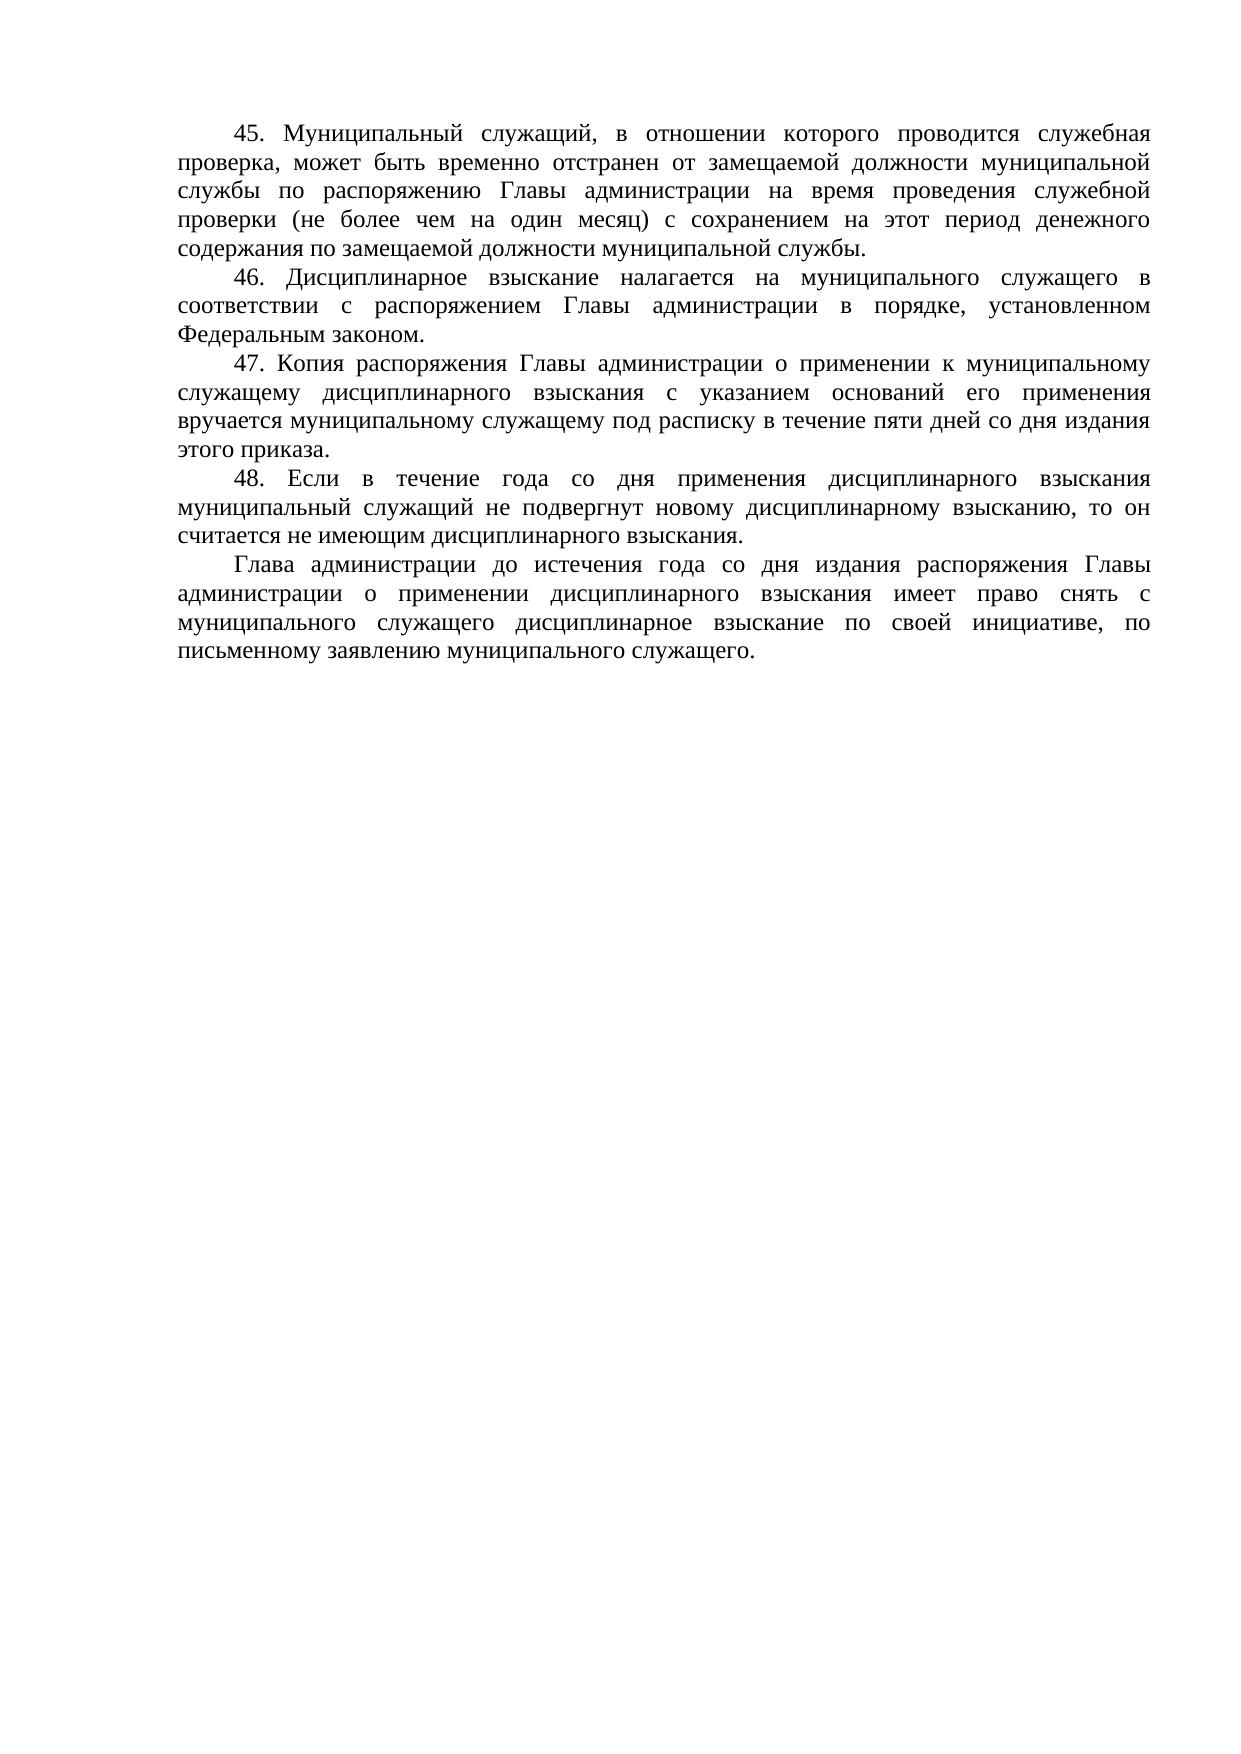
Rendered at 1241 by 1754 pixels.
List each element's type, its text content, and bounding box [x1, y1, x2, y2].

text 48. Если в течение года со дня применения дисциплинарного взыскания муниципальный служащий не подвергнут новому дисциплинарному взысканию, то он считается не имеющим дисциплинарного взыскания. [177, 463, 1152, 549]
text Глава администрации до истечения года со дня издания распоряжения Главы администрации о применении дисциплинарного взыскания имеет право снять с муниципального служащего дисциплинарное взыскание по своей инициативе, по письменному заявлению муниципального служащего. [177, 549, 1152, 664]
text 46. Дисциплинарное взыскание налагается на муниципального служащего в соответствии с распоряжением Главы администрации в порядке, установленном Федеральным законом. [177, 262, 1152, 348]
text 47. Копия распоряжения Главы администрации о применении к муниципальному служащему дисциплинарного взыскания с указанием оснований его применения вручается муниципальному служащему под расписку в течение пяти дней со дня издания этого приказа. [177, 348, 1152, 463]
text 45. Муниципальный служащий, в отношении которого проводится служебная проверка, может быть временно отстранен от замещаемой должности муниципальной службы по распоряжению Главы администрации на время проведения служебной проверки (не более чем на один месяц) с сохранением на этот период денежного содержания по замещаемой должности муниципальной службы. [177, 118, 1152, 262]
